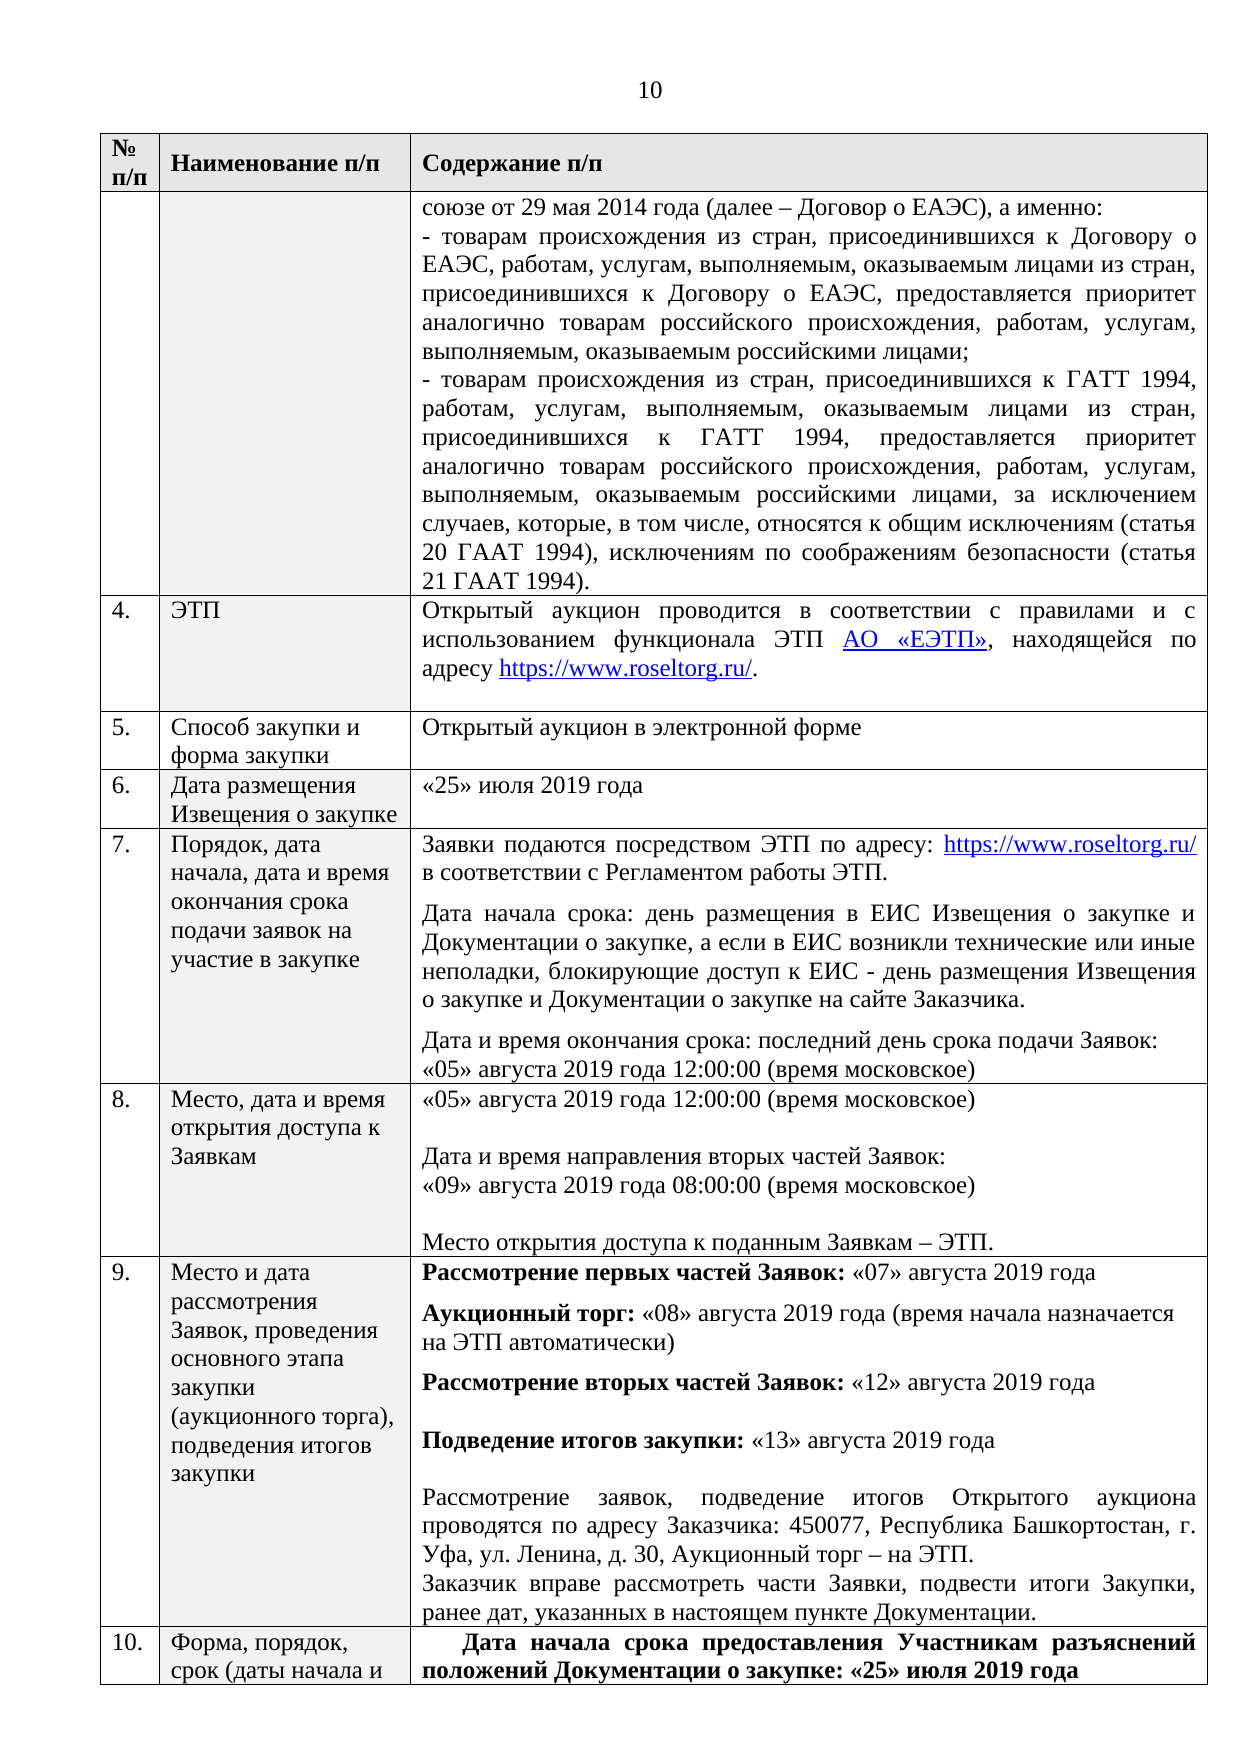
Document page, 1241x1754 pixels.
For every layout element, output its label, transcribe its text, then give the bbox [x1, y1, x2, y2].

table_cell [101, 192, 159, 594]
table_cell Рассмотрение первых частей Заявок: Аукционный торг: (время начала назначается на ЭТП автоматически) Рассмотрение вторых частей Заявок: Подведение итогов закупки: Рассмотрение заявок, подведение итогов Открытого аукциона проводятся по адресу Заказчика: 450077, Республика Башкортостан, г. Уфа, ул. Ленина, д. 30, Аукционный торг – на ЭТП. Заказчик вправе рассмотреть части Заявки, подвести итоги Закупки, ранее дат, указанных в настоящем пункте Документации. [411, 1257, 1207, 1626]
table_cell Место, дата и время открытия доступа к Заявкам [160, 1084, 410, 1256]
table_cell [101, 1627, 159, 1684]
table_cell ЭТП [160, 596, 410, 711]
table_cell Дата размещения Извещения о закупке [160, 770, 410, 828]
table_cell [101, 596, 159, 711]
table_header Содержание п/п [411, 134, 1207, 191]
table_cell [101, 829, 159, 1083]
table_header Наименование п/п [160, 134, 410, 191]
table_cell Порядок, дата начала, дата и время окончания срока подачи заявок на участие в закупке [160, 829, 410, 1083]
table_cell Способ закупки и форма закупки [160, 712, 410, 769]
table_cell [160, 1627, 410, 1684]
table_cell [101, 770, 159, 828]
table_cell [411, 192, 1207, 594]
table_cell [411, 770, 1207, 828]
table_cell [101, 1257, 159, 1626]
table_cell Место и дата рассмотрения Заявок, проведения основного этапа закупки (аукционного торга), подведения итогов закупки [160, 1257, 410, 1626]
table_cell Заявки подаются посредством ЭТП по адресу: https://www.roseltorg.ru/ в соответствии с Регламентом работы ЭТП. Дата начала срока: день размещения в ЕИС Извещения о закупке и Документации о закупке, а если в ЕИС возникли технические или иные неполадки, блокирующие доступ к ЕИС - день размещения Извещения о закупке и Документации о закупке на сайте Заказчика. Дата и время окончания срока: последний день срока подачи Заявок: 12:00:00 (время московское) [411, 829, 1207, 1083]
table_cell Открытый аукцион проводится в соответствии с правилами и с использованием функционала ЭТП АО «ЕЭТП», находящейся по адресу https://www.roseltorg.ru/. [411, 596, 1207, 711]
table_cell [160, 192, 410, 594]
table_cell 12:00:00 (время московское) Дата и время направления вторых частей Заявок: 08:00:00 (время московское) Место открытия доступа к поданным Заявкам – ЭТП. [411, 1084, 1207, 1256]
table_header № п/п [101, 134, 159, 191]
table_cell [101, 712, 159, 769]
table_cell Открытый аукцион в электронной форме [411, 712, 1207, 769]
table_cell [101, 1084, 159, 1256]
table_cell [411, 1627, 1207, 1684]
